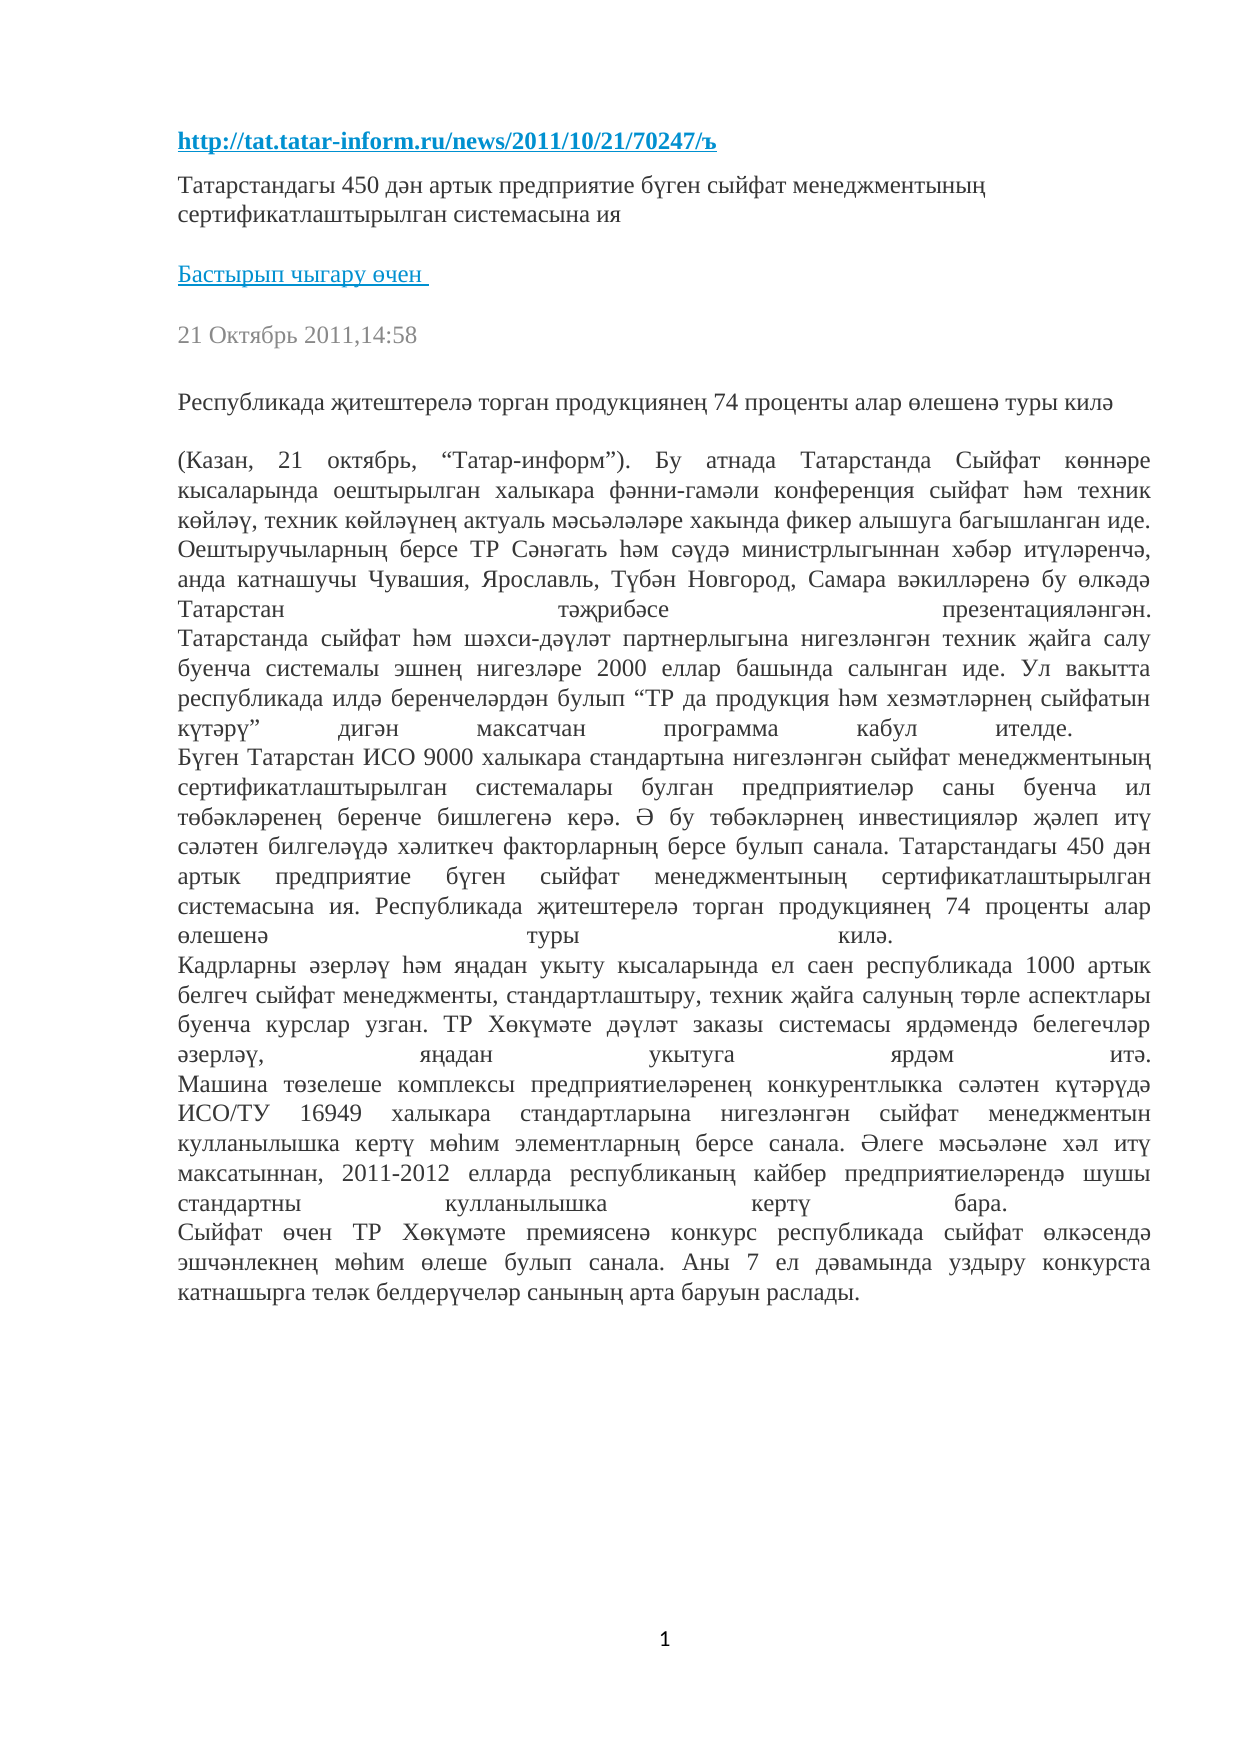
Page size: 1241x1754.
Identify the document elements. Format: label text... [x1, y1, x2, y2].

text 21 Октябрь 2011,14:58 [177, 317, 1152, 349]
text Бастырып чыгару өчен [177, 257, 1152, 288]
subtitle Татарстандагы 450 дән артык предприятие бүген сыйфат менеджментының сертификатлаштырылган системасына ия [177, 170, 1152, 228]
text Республикада җитештерелә торган продукциянең 74 проценты алар өлешенә туры килә [177, 378, 1152, 415]
text (Казан, 21 октябрь, “Татар-информ”). Бу атнада Татарстанда Сыйфат көннәре кысаларында оештырылган халыкара фәнни-гамәли конференция сыйфат һәм техник көйләү, техник көйләүнең актуаль мәсьәләләре хакында фикер алышуга багышланган иде. Оештыручыларның берсе ТР Сәнәгать һәм сәүдә министрлыгыннан хәбәр итүләренчә, анда катнашучы Чувашия, Ярославль, Түбән Новгород, Самара вәкилләренә бу өлкәдә Татарстан тәҗрибәсе презентацияләнгән. Татарстанда сыйфат һәм шәхси-дәүләт партнерлыгына нигезләнгән техник җайга салу буенча системалы эшнең нигезләре 2000 еллар башында салынган иде. Ул вакытта республикада илдә беренчеләрдән булып “ТР да продукция һәм хезмәтләрнең сыйфатын күтәрү” дигән максатчан программа кабул ителде. Бүген Татарстан ИСО 9000 халыкара стандартына нигезләнгән сыйфат менеджментының сертификатлаштырылган системалары булган предприятиеләр саны буенча ил төбәкләренең беренче бишлегенә керә. Ә бу төбәкләрнең инвестицияләр җәлеп итү сәләтен билгеләүдә хәлиткеч факторларның берсе булып санала. Татарстандагы 450 дән артык предприятие бүген сыйфат менеджментының сертификатлаштырылган системасына ия. Республикада җитештерелә торган продукциянең 74 проценты алар өлешенә туры килә. Кадрларны әзерләү һәм яңадан укыту кысаларында ел саен республикада 1000 артык белгеч сыйфат менеджменты, стандартлаштыру, техник җайга салуның төрле аспектлары буенча курслар узган. ТР Хөкүмәте дәүләт заказы системасы ярдәмендә белегечләр әзерләү, яңадан укытуга ярдәм итә. Машина төзелеше комплексы предприятиеләренең конкурентлыкка сәләтен күтәрүдә ИСО/ТУ 16949 халыкара стандартларына нигезләнгән сыйфат менеджментын кулланылышка кертү мөһим элементларның берсе санала. Әлеге мәсьәләне хәл итү максатыннан, 2011-2012 елларда республиканың кайбер предприятиеләрендә шушы стандартны кулланылышка кертү бара. Сыйфат өчен ТР Хөкүмәте премиясенә конкурс республикада сыйфат өлкәсендә эшчәнлекнең мөһим өлеше булып санала. Аны 7 ел дәвамында уздыру конкурста катнашырга теләк белдерүчеләр санының арта баруын раслады. [177, 444, 1152, 1305]
text http://tat.tatar-inform.ru/news/2011/10/21/70247/ъ [177, 126, 1152, 155]
